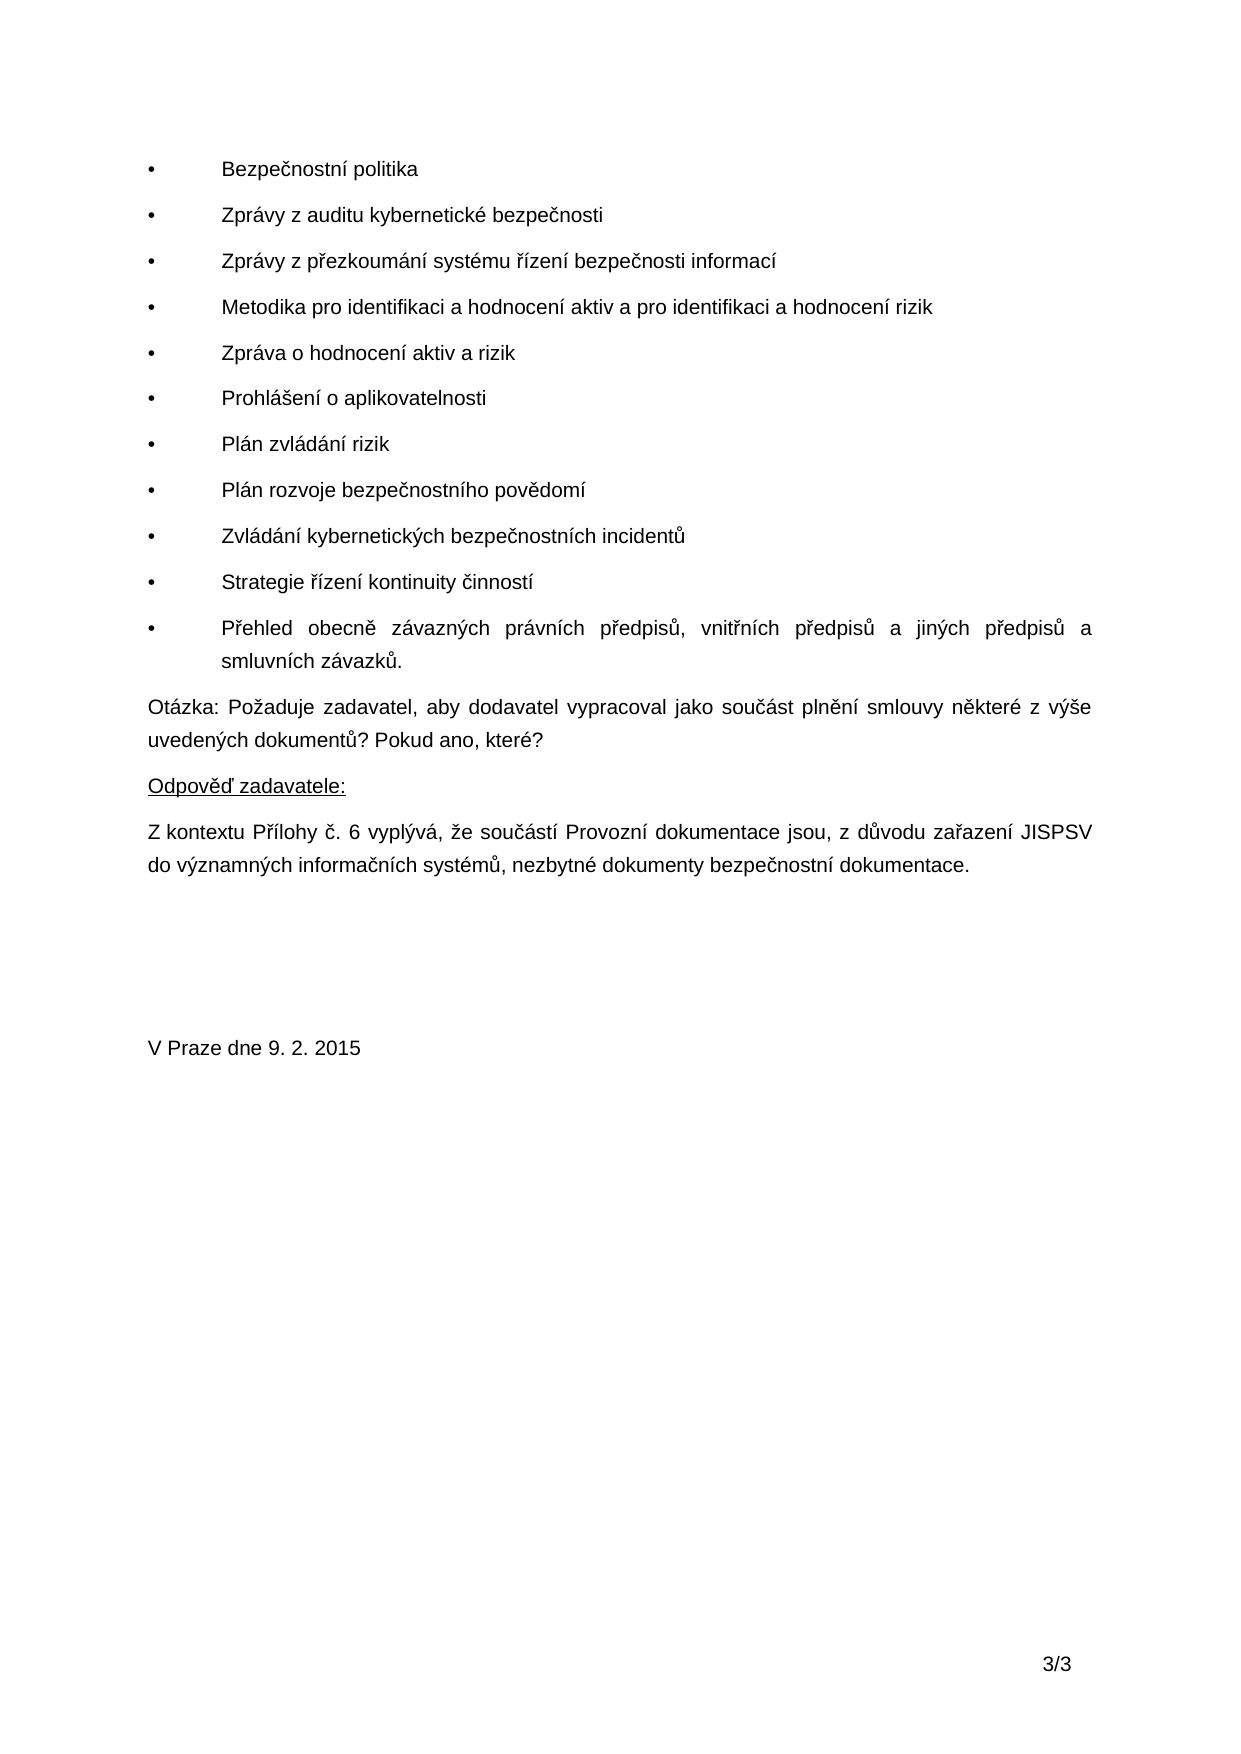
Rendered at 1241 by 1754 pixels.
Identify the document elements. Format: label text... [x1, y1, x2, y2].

text • Zpráva o hodnocení aktiv a rizik [148, 331, 1093, 364]
text • Bezpečnostní politika [148, 148, 1093, 181]
text • Přehled obecně závazných právních předpisů, vnitřních předpisů a jiných předpisů a smluvních závazků. [148, 606, 1093, 673]
text • Strategie řízení kontinuity činností [148, 560, 1093, 593]
text Otázka: Požaduje zadavatel, aby dodavatel vypracoval jako součást plnění smlouvy některé z výše uvedených dokumentů? Pokud ano, které? [148, 685, 1093, 752]
text V Praze dne 9. 2. 2015 [148, 1027, 1093, 1060]
text Z kontextu Přílohy č. 6 vyplývá, že součástí Provozní dokumentace jsou, z důvodu zařazení JISPSV do významných informačních systémů, nezbytné dokumenty bezpečnostní dokumentace. [148, 810, 1093, 877]
text • Zprávy z přezkoumání systému řízení bezpečnosti informací [148, 239, 1093, 273]
text • Zprávy z auditu kybernetické bezpečnosti [148, 193, 1093, 227]
text Odpověď zadavatele: [148, 764, 1093, 798]
text • Prohlášení o aplikovatelnosti [148, 377, 1093, 410]
text • Plán rozvoje bezpečnostního povědomí [148, 468, 1093, 502]
text • Plán zvládání rizik [148, 423, 1093, 456]
text • Zvládání kybernetických bezpečnostních incidentů [148, 514, 1093, 548]
text • Metodika pro identifikaci a hodnocení aktiv a pro identifikaci a hodnocení rizik [148, 285, 1093, 318]
